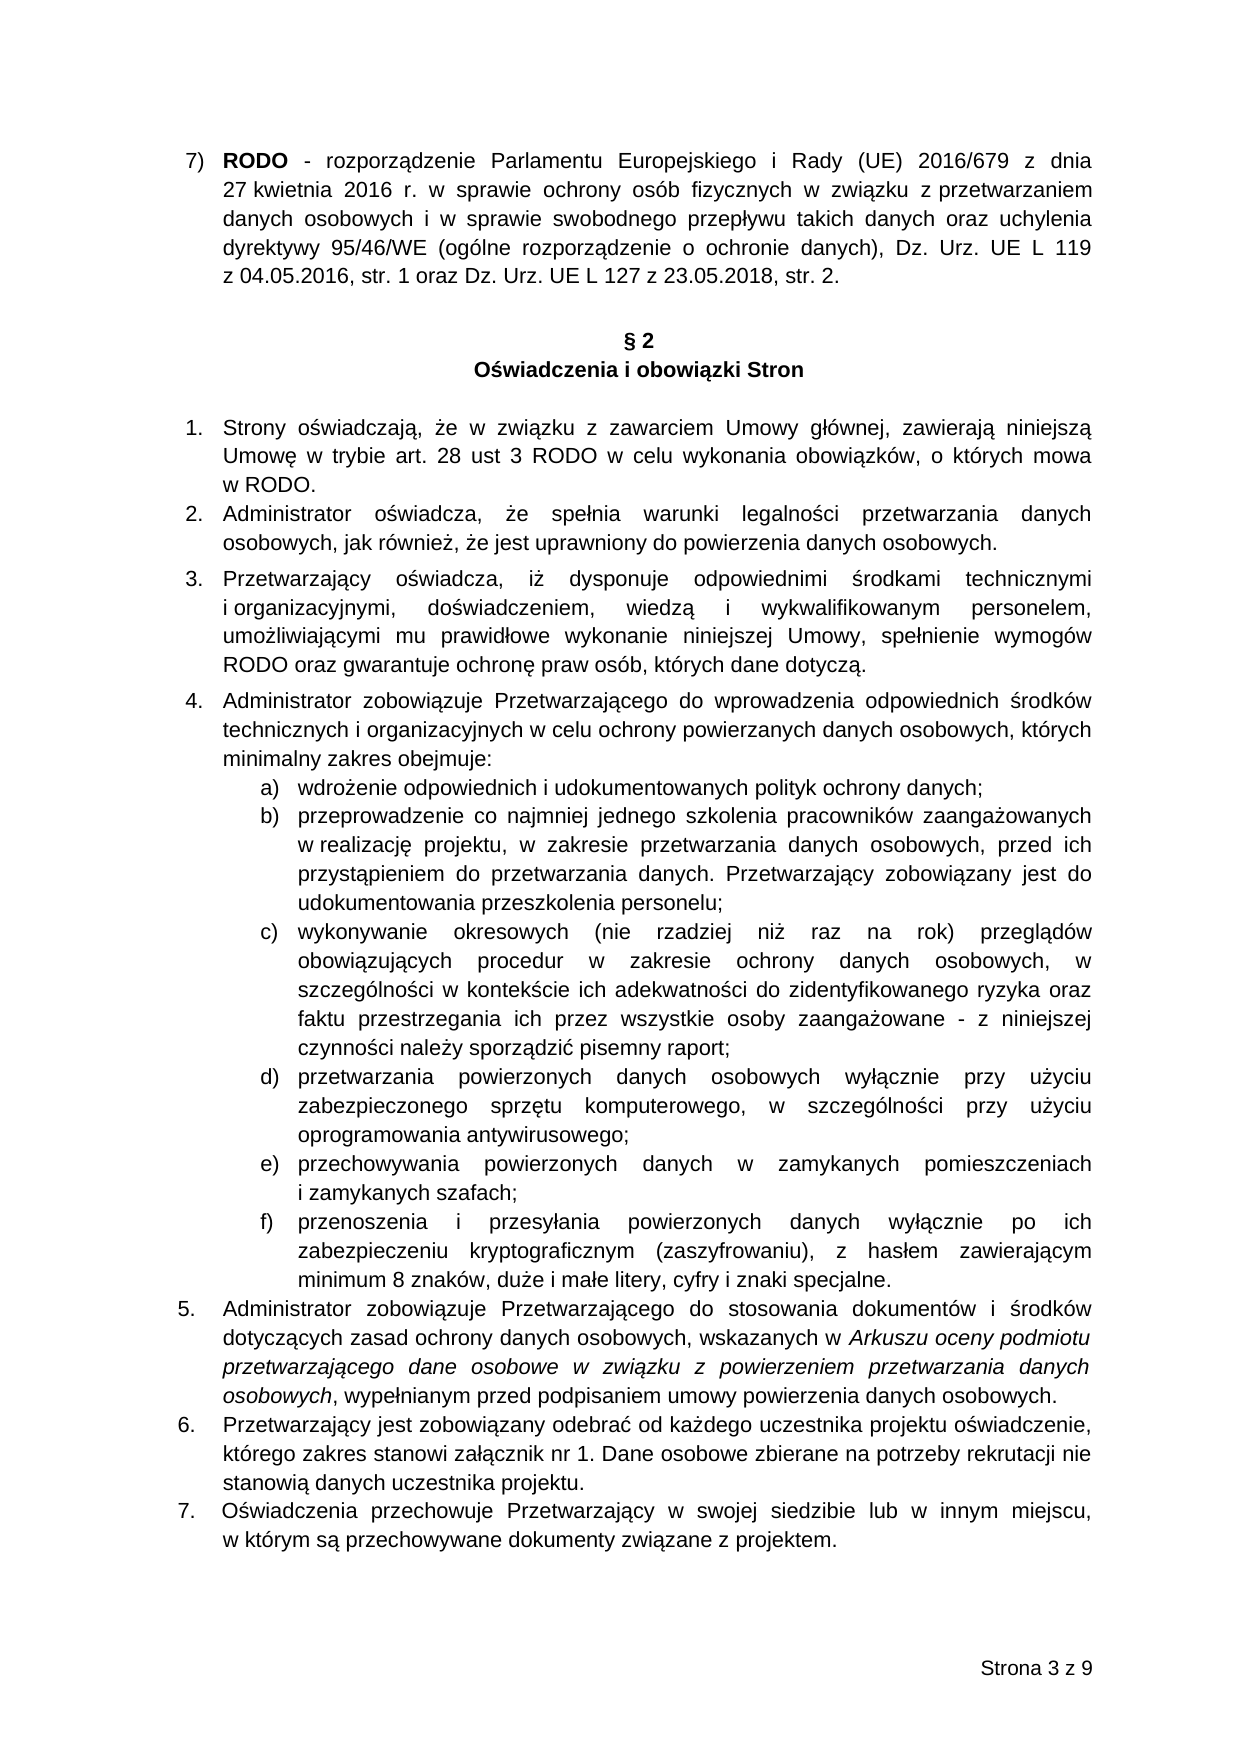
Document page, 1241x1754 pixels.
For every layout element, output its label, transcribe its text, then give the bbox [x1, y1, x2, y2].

list RODO - rozporządzenie Parlamentu Europejskiego i Rady (UE) 2016/679 z dnia 27 kwietnia 2016 r. w sprawie ochrony osób fizycznych w związku z przetwarzaniem danych osobowych i w sprawie swobodnego przepływu takich danych oraz uchylenia dyrektywy 95/46/WE (ogólne rozporządzenie o ochronie danych), Dz. Urz. UE L 119 z 04.05.2016, str. 1 oraz Dz. Urz. UE L 127 z 23.05.2018, str. 2. [185, 148, 1093, 289]
list Administrator zobowiązuje Przetwarzającego do stosowania dokumentów i środków dotyczących zasad ochrony danych osobowych, wskazanych w Arkuszu oceny podmiotu przetwarzającego dane osobowe w związku z powierzeniem przetwarzania danych osobowych, wypełnianym przed podpisaniem umowy powierzenia danych osobowych. [177, 1296, 1093, 1408]
list Strony oświadczają, że w związku z zawarciem Umowy głównej, zawierają niniejszą Umowę w trybie art. 28 ust 3 RODO w celu wykonania obowiązków, o których mowa w RODO. [185, 414, 1093, 498]
list przenoszenia i przesyłania powierzonych danych wyłącznie po ich zabezpieczeniu kryptograficznym (zaszyfrowaniu), z hasłem zawierającym minimum 8 znaków, duże i małe litery, cyfry i znaki specjalne. [260, 1209, 1093, 1292]
list Administrator zobowiązuje Przetwarzającego do wprowadzenia odpowiednich środków technicznych i organizacyjnych w celu ochrony powierzanych danych osobowych, których minimalny zakres obejmuje: [185, 688, 1093, 771]
list przechowywania powierzonych danych w zamykanych pomieszczeniach i zamykanych szafach; [260, 1151, 1093, 1205]
list Przetwarzający jest zobowiązany odebrać od każdego uczestnika projektu oświadczenie, którego zakres stanowi załącznik nr 1. Dane osobowe zbierane na potrzeby rekrutacji nie stanowią danych uczestnika projektu. [177, 1412, 1093, 1495]
text Oświadczenia i obowiązki Stron [185, 357, 1093, 382]
list przetwarzania powierzonych danych osobowych wyłącznie przy użyciu zabezpieczonego sprzętu komputerowego, w szczególności przy użyciu oprogramowania antywirusowego; [260, 1064, 1093, 1147]
list wdrożenie odpowiednich i udokumentowanych polityk ochrony danych; [260, 774, 1093, 800]
text § 2 [185, 328, 1093, 353]
list Administrator oświadcza, że spełnia warunki legalności przetwarzania danych osobowych, jak również, że jest uprawniony do powierzenia danych osobowych. [185, 501, 1093, 556]
list wykonywanie okresowych (nie rzadziej niż raz na rok) przeglądów obowiązujących procedur w zakresie ochrony danych osobowych, w szczególności w kontekście ich adekwatności do zidentyfikowanego ryzyka oraz faktu przestrzegania ich przez wszystkie osoby zaangażowane - z niniejszej czynności należy sporządzić pisemny raport; [260, 919, 1093, 1060]
list Przetwarzający oświadcza, iż dysponuje odpowiednimi środkami technicznymi i organizacyjnymi, doświadczeniem, wiedzą i wykwalifikowanym personelem, umożliwiającymi mu prawidłowe wykonanie niniejszej Umowy, spełnienie wymogów RODO oraz gwarantuje ochronę praw osób, których dane dotyczą. [185, 566, 1093, 678]
list Oświadczenia przechowuje Przetwarzający w swojej siedzibie lub w innym miejscu, w którym są przechowywane dokumenty związane z projektem. [177, 1498, 1093, 1553]
list przeprowadzenie co najmniej jednego szkolenia pracowników zaangażowanych w realizację projektu, w zakresie przetwarzania danych osobowych, przed ich przystąpieniem do przetwarzania danych. Przetwarzający zobowiązany jest do udokumentowania przeszkolenia personelu; [260, 803, 1093, 916]
